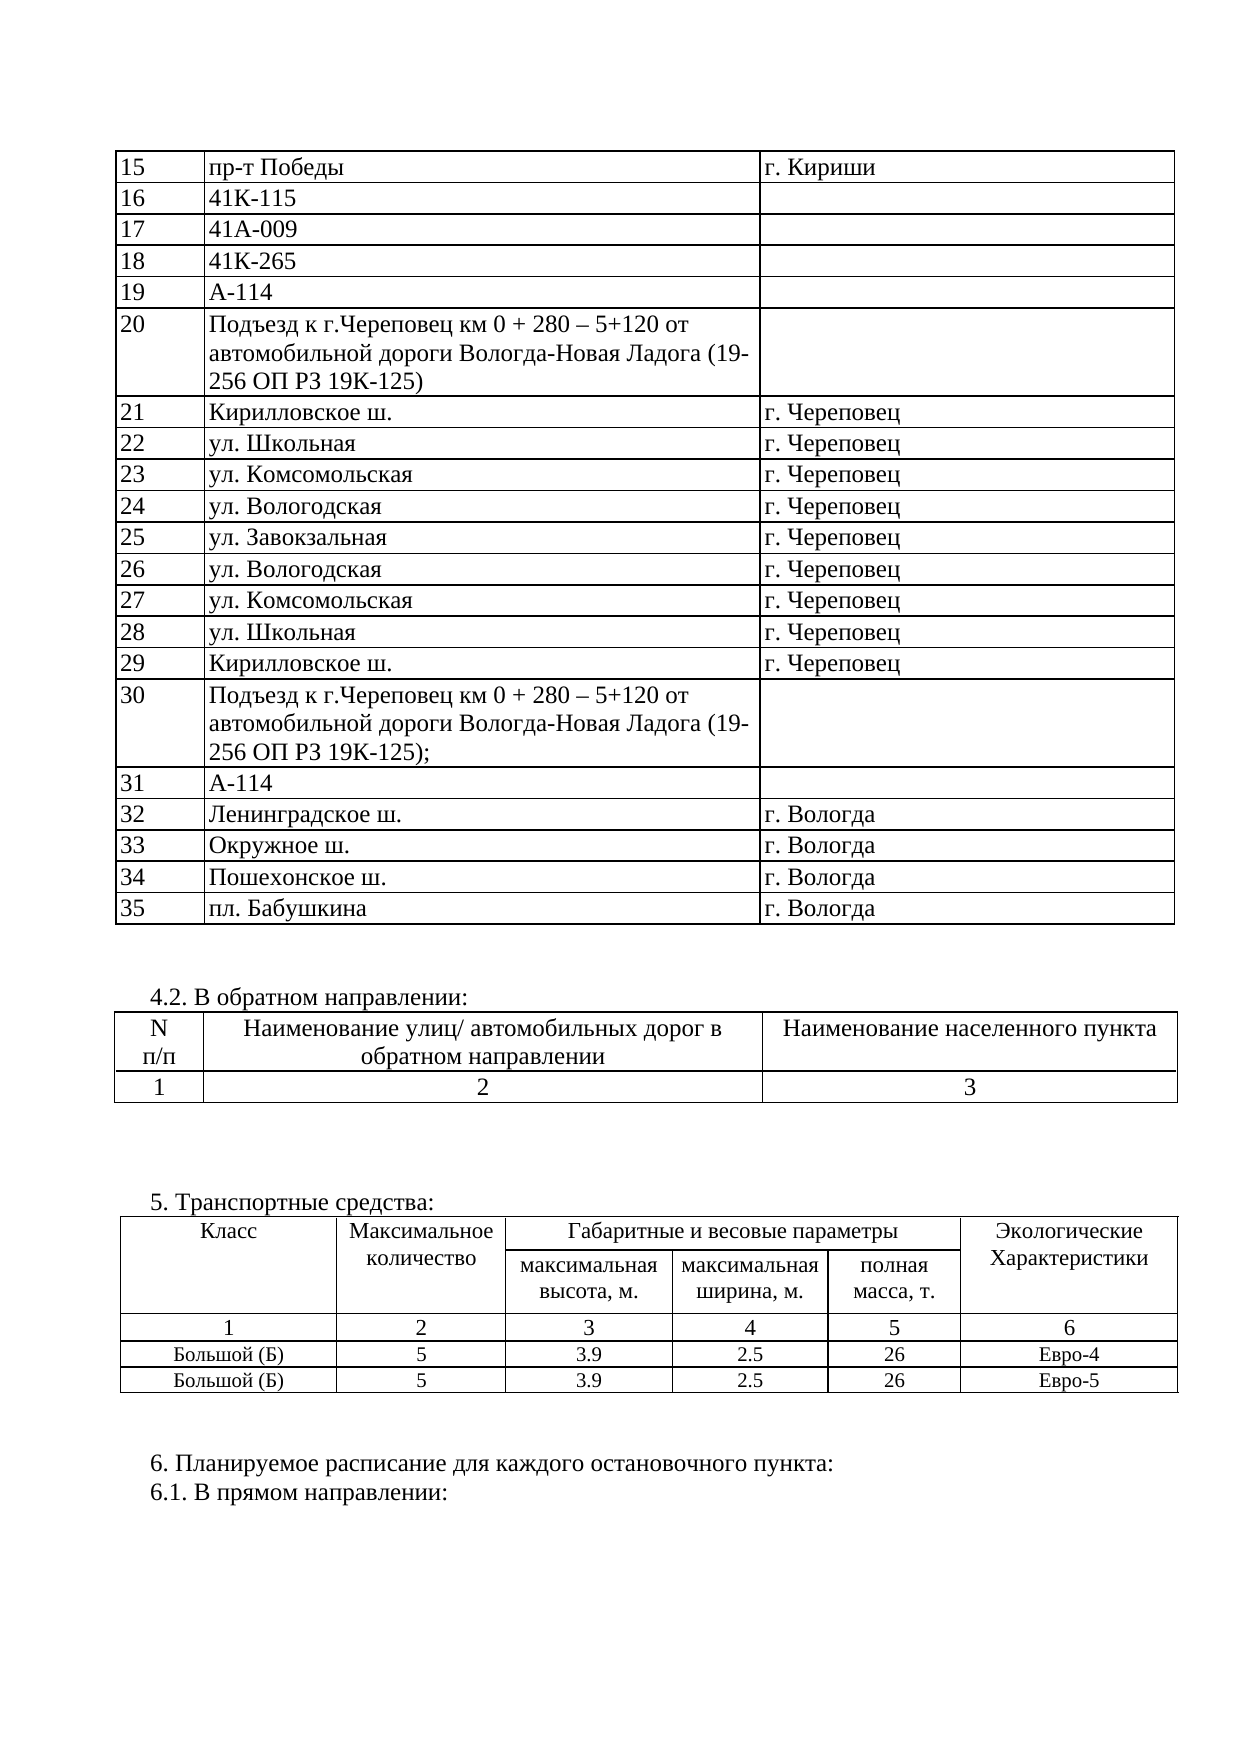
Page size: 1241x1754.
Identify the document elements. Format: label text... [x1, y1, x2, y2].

table_cell Ленинградское ш. [205, 799, 759, 829]
table_cell 30 [117, 680, 204, 766]
table_cell 3 [763, 1070, 1177, 1102]
table_cell 27 [117, 586, 204, 615]
table_cell 3.9 [506, 1342, 672, 1366]
table_cell Кирилловское ш. [205, 648, 759, 678]
table_cell г. Вологда [761, 893, 1174, 923]
table_cell 3.9 [506, 1368, 672, 1392]
table_cell г. Череповец [761, 428, 1174, 458]
table_cell 2 [204, 1072, 762, 1102]
table_cell 23 [117, 460, 204, 489]
table_cell 29 [117, 648, 204, 678]
table_cell 16 [117, 183, 204, 213]
table_header Наименование населенного пункта [763, 1013, 1177, 1070]
table_header Класс [121, 1217, 336, 1312]
table_cell г. Череповец [761, 617, 1174, 647]
table_cell 19 [117, 277, 204, 307]
table_cell ул. Школьная [205, 428, 759, 458]
table_cell 26 [829, 1368, 960, 1392]
table_cell пл. Бабушкина [205, 893, 759, 923]
table_cell Большой (Б) [121, 1342, 336, 1366]
table_cell [761, 183, 1174, 213]
table_cell ул. Завокзальная [205, 523, 759, 552]
table_cell г. Череповец [761, 397, 1174, 427]
table_cell А-114 [205, 768, 759, 797]
table_cell Евро-4 [961, 1342, 1177, 1366]
table_cell 41К-265 [205, 246, 759, 276]
table_cell 5 [337, 1342, 505, 1366]
table_cell 5 [829, 1314, 960, 1340]
table_cell 15 [117, 152, 204, 181]
table_cell 6 [961, 1314, 1177, 1340]
text 5. Транспортные средства: [150, 1187, 1090, 1216]
table_cell Подъезд к г.Череповец км 0 + 280 – 5+120 от автомобильной дороги Вологда-Новая Ладога (19-256 ОП РЗ 19К-125) [205, 309, 759, 395]
table_cell 21 [117, 397, 204, 427]
table_cell 4 [673, 1314, 827, 1340]
table_cell г. Вологда [761, 862, 1174, 892]
table_cell Подъезд к г.Череповец км 0 + 280 – 5+120 от автомобильной дороги Вологда-Новая Ладога (19-256 ОП РЗ 19К-125); [205, 680, 759, 766]
table_cell [761, 215, 1174, 244]
table_cell г. Кириши [761, 152, 1174, 181]
table_cell 2.5 [673, 1368, 827, 1392]
table_cell 32 [117, 799, 204, 829]
table_cell максимальная ширина, м. [673, 1251, 827, 1312]
text 6. Планируемое расписание для каждого остановочного пункта: [150, 1448, 1090, 1477]
table_cell г. Вологда [761, 799, 1174, 829]
table_cell г. Череповец [761, 554, 1174, 584]
table_cell 1 [115, 1071, 203, 1102]
table_cell Пошехонское ш. [205, 862, 759, 892]
table_cell ул. Комсомольская [205, 460, 759, 489]
table_cell ул. Вологодская [205, 554, 759, 584]
table_cell 41А-009 [205, 215, 759, 244]
table_cell ул. Вологодская [205, 491, 759, 521]
table_cell 25 [117, 523, 204, 552]
table_cell [761, 680, 1174, 766]
table_cell 17 [117, 215, 204, 244]
table_cell Кирилловское ш. [205, 397, 759, 427]
table_header Экологические Характеристики [961, 1217, 1177, 1312]
table_cell 5 [337, 1368, 505, 1392]
table_cell 2.5 [673, 1342, 827, 1366]
table_cell ул. Школьная [205, 617, 759, 647]
table_cell 20 [117, 309, 204, 395]
table_cell 41К-115 [205, 183, 759, 213]
table_cell максимальная высота, м. [506, 1251, 672, 1312]
table_cell пр-т Победы [205, 152, 759, 181]
table_cell 18 [117, 246, 204, 276]
table_cell [761, 768, 1174, 797]
table_cell г. Череповец [761, 523, 1174, 552]
table_cell Большой (Б) [121, 1368, 336, 1392]
table_cell 2 [337, 1314, 505, 1340]
table_cell г. Череповец [761, 586, 1174, 615]
text 6.1. В прямом направлении: [150, 1477, 1090, 1506]
text 4.2. В обратном направлении: [150, 982, 1090, 1011]
table_cell 35 [117, 893, 204, 923]
table_header Наименование улиц/ автомобильных дорог в обратном направлении [204, 1013, 762, 1070]
table_cell 34 [117, 862, 204, 892]
table_cell 26 [829, 1342, 960, 1366]
table_cell 33 [117, 831, 204, 860]
table_cell 1 [121, 1314, 336, 1340]
table_cell А-114 [205, 277, 759, 307]
table_cell 28 [117, 617, 204, 647]
table_cell г. Вологда [761, 831, 1174, 860]
table_cell 26 [117, 554, 204, 584]
table_header Габаритные и весовые параметры [506, 1217, 960, 1249]
table_cell Евро-5 [961, 1368, 1177, 1392]
table_cell 24 [117, 491, 204, 521]
table_cell 3 [506, 1314, 672, 1340]
table_cell [761, 277, 1174, 307]
table_cell полная масса, т. [829, 1251, 960, 1312]
table_cell 22 [117, 428, 204, 458]
table_cell г. Череповец [761, 491, 1174, 521]
table_header N п/п [115, 1013, 203, 1070]
table_cell [761, 309, 1174, 395]
table_cell [761, 246, 1174, 276]
table_cell г. Череповец [761, 648, 1174, 678]
table_cell ул. Комсомольская [205, 586, 759, 615]
table_cell г. Череповец [761, 460, 1174, 489]
table_cell Окружное ш. [205, 831, 759, 860]
table_cell 31 [117, 768, 204, 797]
table_header Максимальное количество [337, 1217, 505, 1312]
